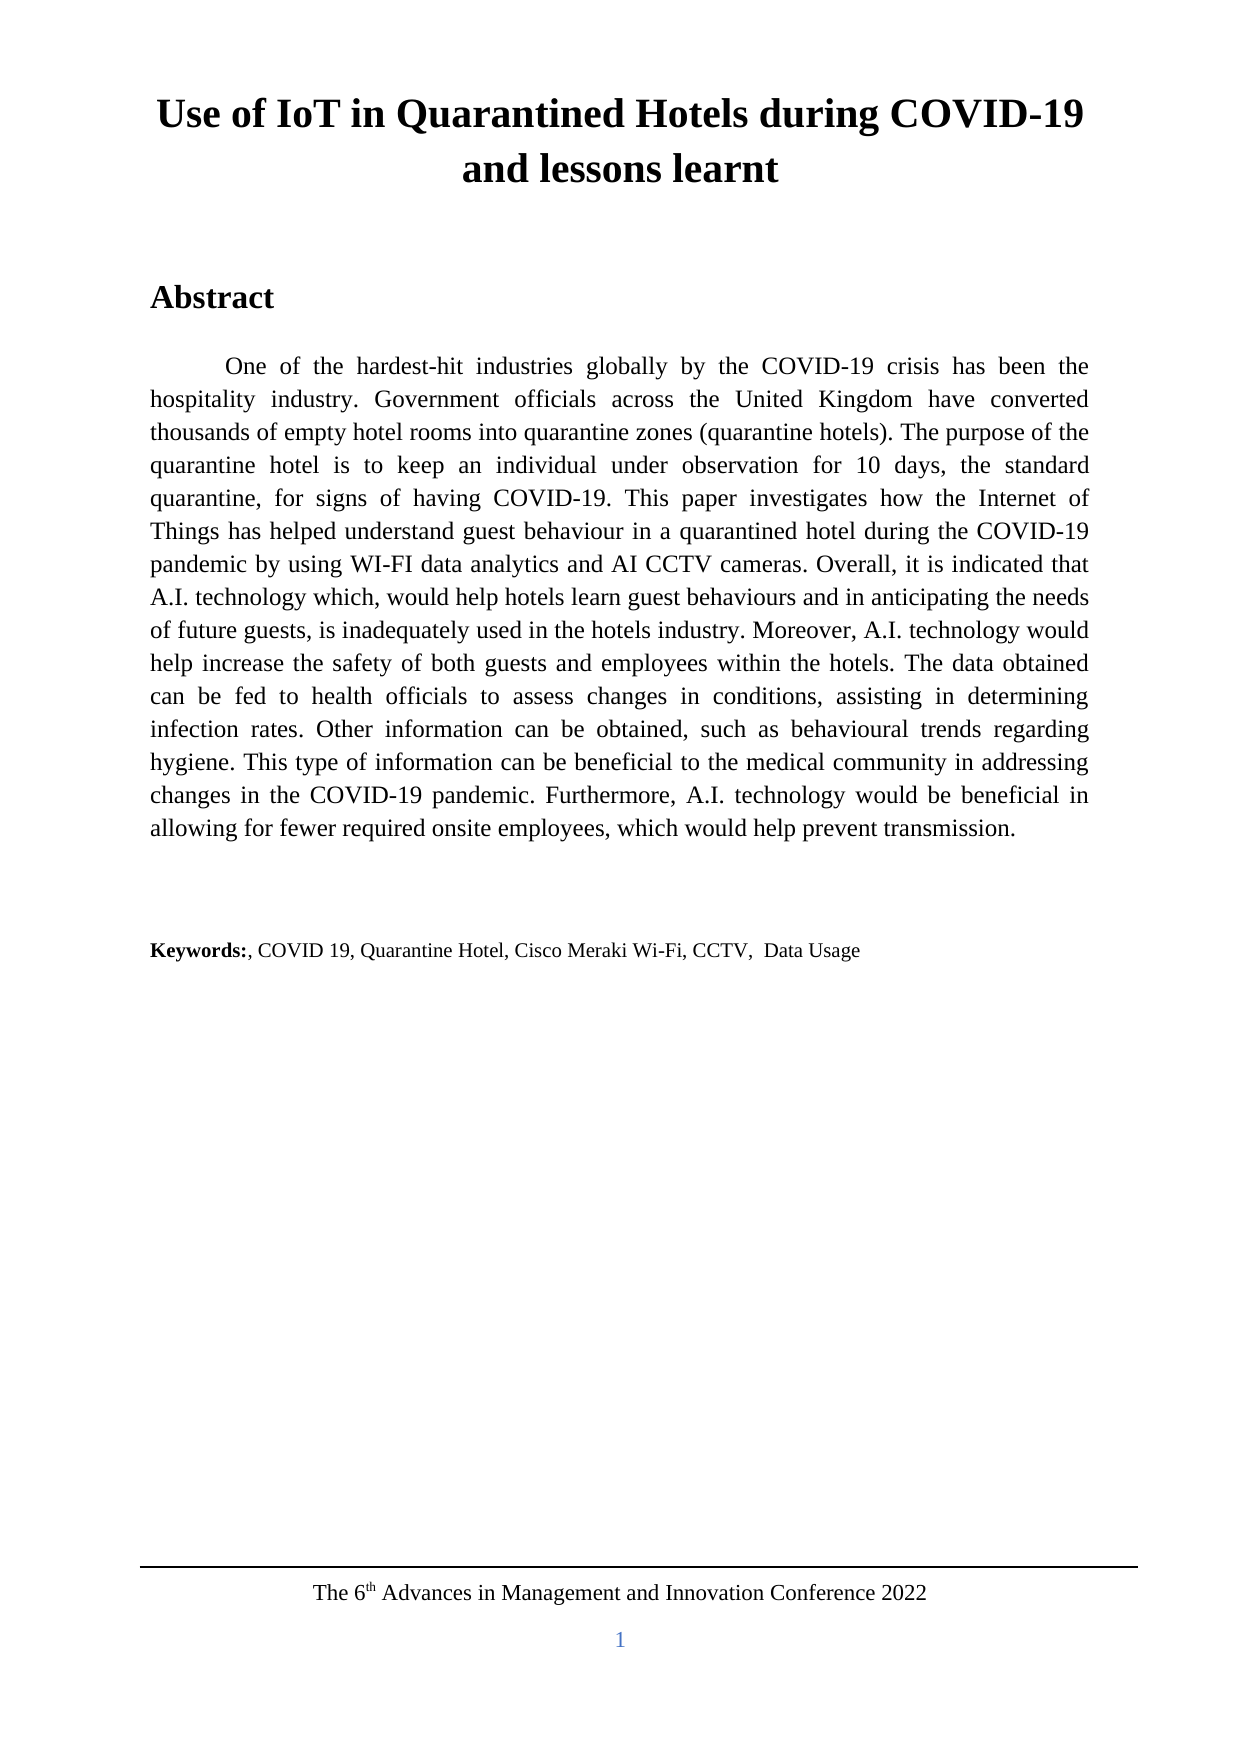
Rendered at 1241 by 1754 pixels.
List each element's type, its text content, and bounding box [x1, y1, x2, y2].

text One of the hardest-hit industries globally by the COVID-19 crisis has been the hospitality industry. Government officials across the United Kingdom have converted thousands of empty hotel rooms into quarantine zones (quarantine hotels). The purpose of the quarantine hotel is to keep an individual under observation for 10 days, the standard quarantine, for signs of having COVID-19. This paper investigates how the Internet of Things has helped understand guest behaviour in a quarantined hotel during the COVID-19 pandemic by using WI-FI data analytics and AI CCTV cameras. Overall, it is indicated that A.I. technology which, would help hotels learn guest behaviours and in anticipating the needs of future guests, is inadequately used in the hotels industry. Moreover, A.I. technology would help increase the safety of both guests and employees within the hotels. The data obtained can be fed to health officials to assess changes in conditions, assisting in determining infection rates. Other information can be obtained, such as behavioural trends regarding hygiene. This type of information can be beneficial to the medical community in addressing changes in the COVID-19 pandemic. Furthermore, A.I. technology would be beneficial in allowing for fewer required onsite employees, which would help prevent transmission. [150, 351, 1090, 842]
subtitle Abstract [150, 278, 1090, 316]
text Keywords:, COVID 19, Quarantine Hotel, Cisco Meraki Wi-Fi, CCTV, Data Usage [150, 938, 1090, 962]
text Use of IoT in Quarantined Hotels during COVID-19 and lessons learnt [150, 89, 1090, 192]
